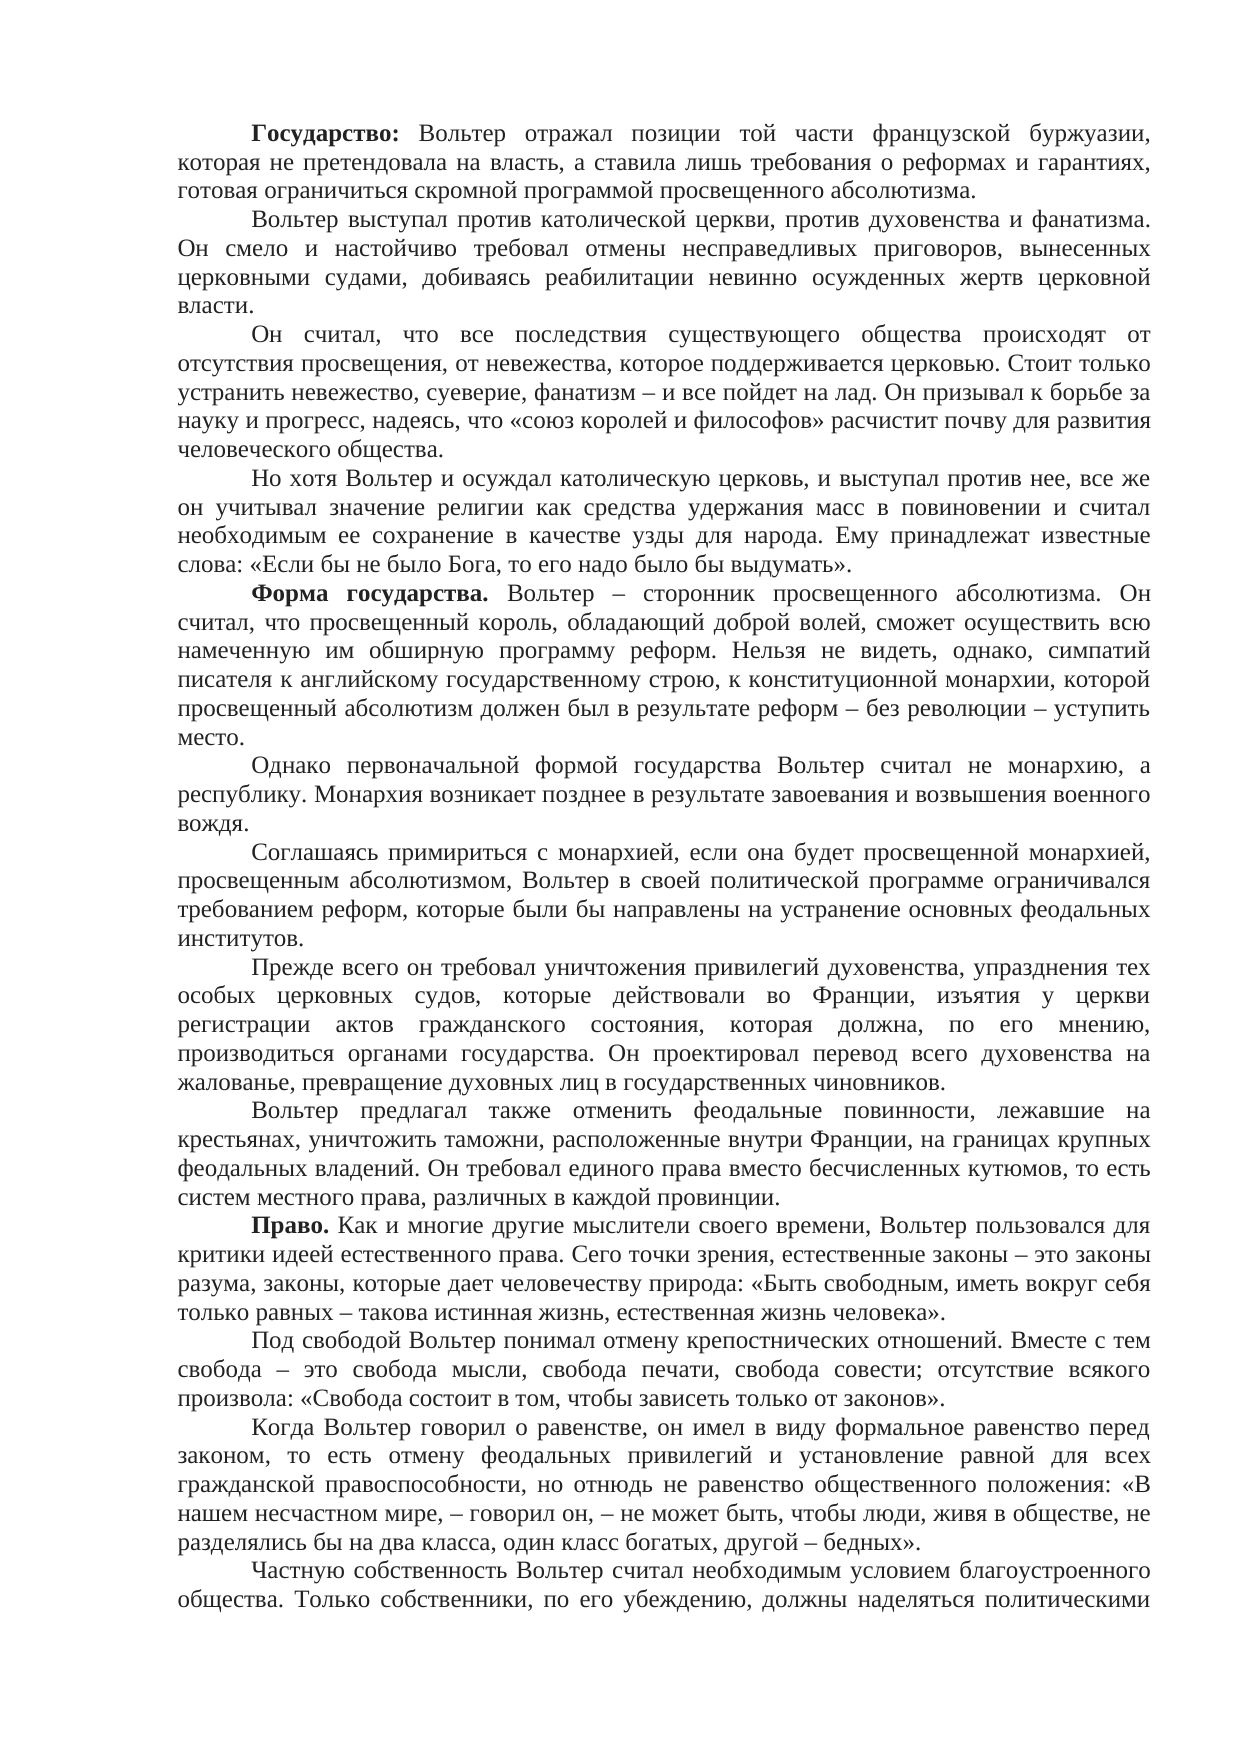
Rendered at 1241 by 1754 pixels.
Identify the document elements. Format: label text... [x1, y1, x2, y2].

text Вольтер выступал против католической церкви, против духовенства и фанатизма. Он смело и настойчиво требовал отмены несправедливых приговоров, вынесенных церковными судами, добиваясь реабилитации невинно осужденных жертв церковной власти. [177, 204, 1152, 319]
text Вольтер предлагал также отменить феодальные повинности, лежавшие на крестьянах, уничтожить таможни, расположенные внутри Франции, на границах крупных феодальных владений. Он требовал единого права вместо бесчисленных кутюмов, то есть систем местного права, различных в каждой провинции. [177, 1096, 1152, 1211]
text Он считал, что все последствия существующего общества происходят от отсутствия просвещения, от невежества, которое поддерживается церковью. Стоит только устранить невежество, суеверие, фанатизм – и все пойдет на лад. Он призывал к борьбе за науку и прогресс, надеясь, что «союз королей и философов» расчистит почву для развития человеческого общества. [177, 319, 1152, 463]
text Под свободой Вольтер понимал отмену крепостнических отношений. Вместе с тем свобода – это свобода мысли, свобода печати, свобода совести; отсутствие всякого произвола: «Свобода состоит в том, чтобы зависеть только от законов». [177, 1326, 1152, 1412]
text Соглашаясь примириться с монархией, если она будет просвещенной монархией, просвещенным абсолютизмом, Вольтер в своей политической программе ограничивался требованием реформ, которые были бы направлены на устранение основных феодальных институтов. [177, 837, 1152, 952]
text Когда Вольтер говорил о равенстве, он имел в виду формальное равенство перед законом, то есть отмену феодальных привилегий и установление равной для всех гражданской правоспособности, но отнюдь не равенство общественного положения: «В нашем несчастном мире, – говорил он, – не может быть, чтобы люди, живя в обществе, не разделялись бы на два класса, один класс богатых, другой – бедных». [177, 1412, 1152, 1556]
text Право. Как и многие другие мыслители своего времени, Вольтер пользовался для критики идеей естественного права. Сего точки зрения, естественные законы – это законы разума, законы, которые дает человечеству природа: «Быть свободным, иметь вокруг себя только равных – такова истинная жизнь, естественная жизнь человека». [177, 1211, 1152, 1326]
text Но хотя Вольтер и осуждал католическую церковь, и выступал против нее, все же он учитывал значение религии как средства удержания масс в повиновении и считал необходимым ее сохранение в качестве узды для народа. Ему принадлежат известные слова: «Если бы не было Бога, то его надо было бы выдумать». [177, 463, 1152, 578]
text Однако первоначальной формой государства Вольтер считал не монархию, а республику. Монархия возникает позднее в результате завоевания и возвышения военного вождя. [177, 751, 1152, 837]
text Прежде всего он требовал уничтожения привилегий духовенства, упразднения тех особых церковных судов, которые действовали во Франции, изъятия у церкви регистрации актов гражданского состояния, которая должна, по его мнению, производиться органами государства. Он проектировал перевод всего духовенства на жалованье, превращение духовных лиц в государственных чиновников. [177, 952, 1152, 1096]
text Форма государства. Вольтер – сторонник просвещенного абсолютизма. Он считал, что просвещенный король, обладающий доброй волей, сможет осуществить всю намеченную им обширную программу реформ. Нельзя не видеть, однако, симпатий писателя к английскому государственному строю, к конституционной монархии, которой просвещенный абсолютизм должен был в результате реформ – без революции – уступить место. [177, 578, 1152, 751]
text Государство: Вольтер отражал позиции той части французской буржуазии, которая не претендовала на власть, а ставила лишь требования о реформах и гарантиях, готовая ограничиться скромной программой просвещенного абсолютизма. [177, 118, 1152, 204]
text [177, 1556, 1152, 1613]
